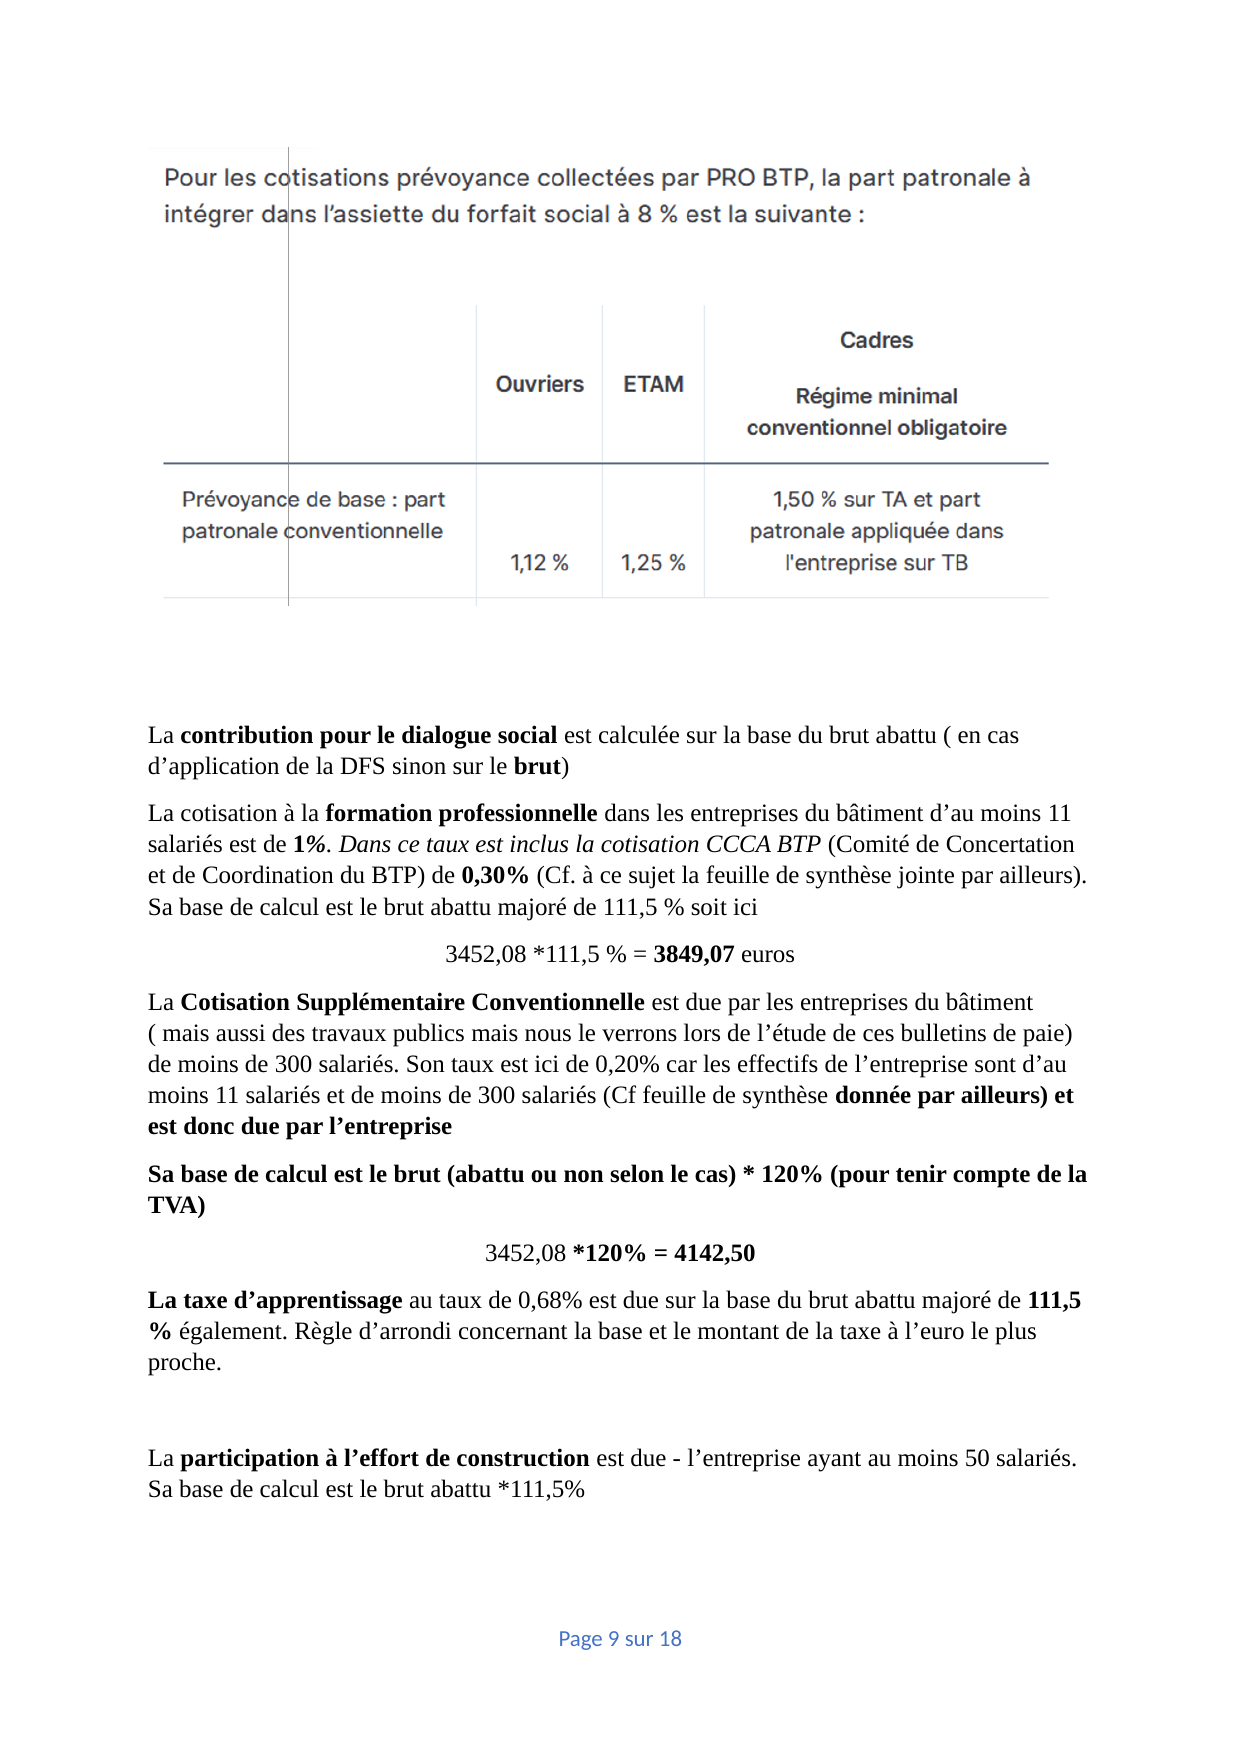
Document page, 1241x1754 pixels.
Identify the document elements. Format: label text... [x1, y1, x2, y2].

text 3452,08 *111,5 % = 3849,07 euros [148, 939, 1093, 968]
picture [147, 147, 1093, 606]
text La taxe d’apprentissage au taux de 0,68% est due sur la base du brut abattu majoré de 111,5 % également. Règle d’arrondi concernant la base et le montant de la taxe à l’euro le plus proche. [148, 1285, 1093, 1376]
text 3452,08 *120% = 4142,50 [148, 1238, 1093, 1266]
text La participation à l’effort de construction est due - l’entreprise ayant au moins 50 salariés. Sa base de calcul est le brut abattu *111,5% [148, 1443, 1093, 1503]
text La contribution pour le dialogue social est calculée sur la base du brut abattu ( en cas d’application de la DFS sinon sur le brut) [148, 720, 1093, 779]
text Sa base de calcul est le brut (abattu ou non selon le cas) * 120% (pour tenir compte de la TVA) [148, 1159, 1093, 1219]
text La Cotisation Supplémentaire Conventionnelle est due par les entreprises du bâtiment ( mais aussi des travaux publics mais nous le verrons lors de l’étude de ces bulletins de paie) de moins de 300 salariés. Son taux est ici de 0,20% car les effectifs de l’entreprise sont d’au moins 11 salariés et de moins de 300 salariés (Cf feuille de synthèse donnée par ailleurs) et est donc due par l’entreprise [148, 987, 1093, 1140]
text La cotisation à la formation professionnelle dans les entreprises du bâtiment d’au moins 11 salariés est de 1%. Dans ce taux est inclus la cotisation CCCA BTP (Comité de Concertation et de Coordination du BTP) de 0,30% (Cf. à ce sujet la feuille de synthèse jointe par ailleurs). Sa base de calcul est le brut abattu majoré de 111,5 % soit ici [148, 798, 1093, 920]
